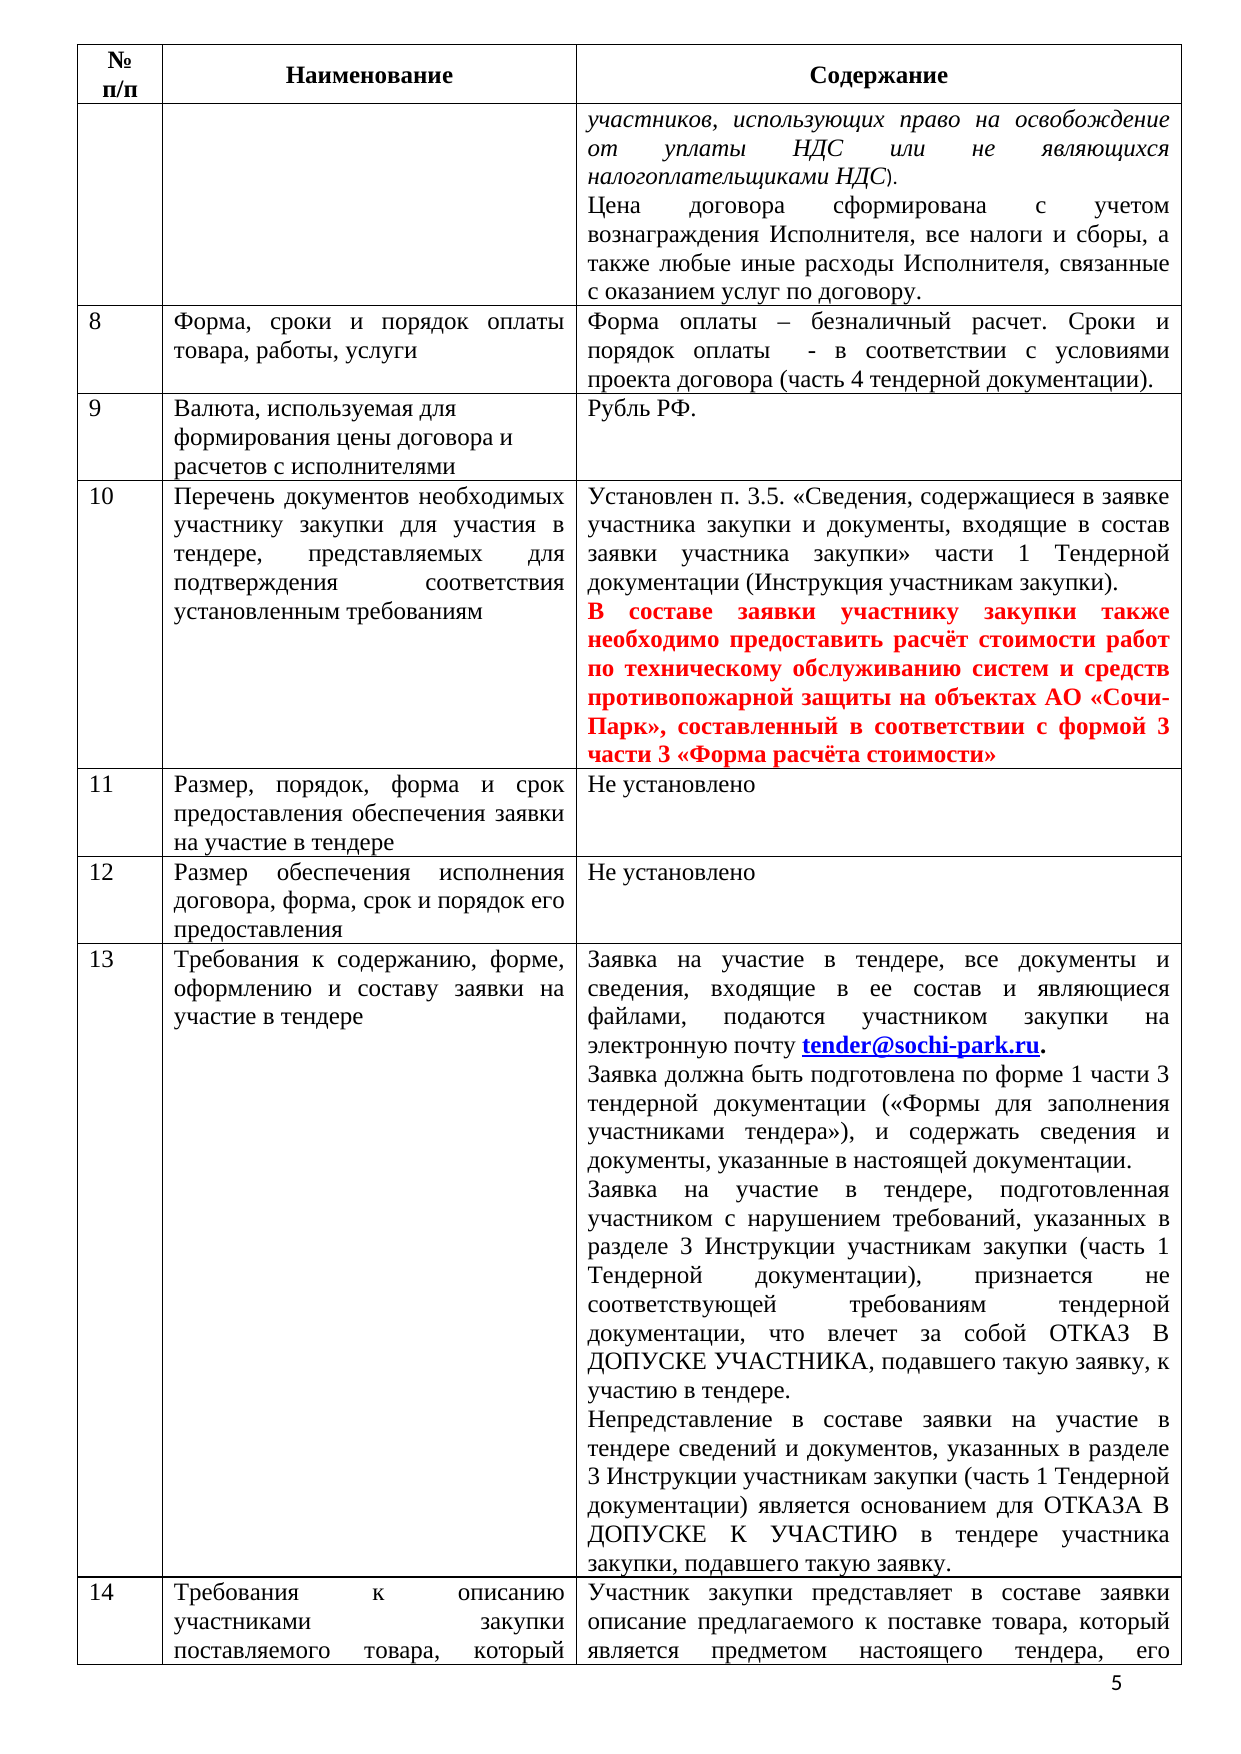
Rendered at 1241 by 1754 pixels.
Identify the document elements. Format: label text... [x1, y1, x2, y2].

table_cell Форма, сроки и порядок оплаты товара, работы, услуги [163, 306, 576, 392]
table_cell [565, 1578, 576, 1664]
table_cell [163, 104, 576, 305]
table_cell [78, 104, 162, 305]
table_cell [78, 769, 162, 856]
table_cell [78, 857, 162, 943]
table_cell Не установлено [577, 857, 1181, 943]
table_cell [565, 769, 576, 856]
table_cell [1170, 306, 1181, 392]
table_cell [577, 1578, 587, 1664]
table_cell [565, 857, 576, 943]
table_cell [78, 481, 162, 768]
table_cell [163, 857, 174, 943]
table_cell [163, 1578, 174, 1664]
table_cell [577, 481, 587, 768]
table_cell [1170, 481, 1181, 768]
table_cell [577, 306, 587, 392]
table_cell Рубль РФ. [577, 394, 1181, 480]
table_header Содержание [577, 45, 1181, 103]
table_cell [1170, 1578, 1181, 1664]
table_cell Валюта, используемая для формирования цены договора и расчетов с исполнителями [163, 394, 576, 480]
table_cell Не установлено [577, 769, 1181, 856]
table_header Наименование [163, 45, 576, 103]
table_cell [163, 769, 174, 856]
table_cell [78, 306, 162, 392]
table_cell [577, 104, 1181, 305]
table_cell Требования к содержанию, форме, оформлению и составу заявки на участие в тендере [163, 944, 576, 1576]
table_cell [78, 1578, 162, 1664]
table_cell Заявка на участие в тендере, все документы и сведения, входящие в ее состав и являющиеся файлами, подаются участником закупки на электронную почту tender@sochi-park.ru. Заявка должна быть подготовлена по форме 1 части 3 тендерной документации («Формы для заполнения участниками тендера»), и содержать сведения и документы, указанные в настоящей документации. Заявка на участие в тендере, подготовленная участником с нарушением требований, указанных в разделе 3 Инструкции участникам закупки (часть 1 Тендерной документации), признается не соответствующей требованиям тендерной документации, что влечет за собой ОТКАЗ В ДОПУСКЕ УЧАСТНИКА, подавшего такую заявку, к участию в тендере. Непредставление в составе заявки на участие в тендере сведений и документов, указанных в разделе 3 Инструкции участникам закупки (часть 1 Тендерной документации) является основанием для ОТКАЗА В ДОПУСКЕ К УЧАСТИЮ в тендере участника закупки, подавшего такую заявку. [577, 944, 1181, 1576]
table_cell [78, 944, 162, 1576]
table_cell Перечень документов необходимых участнику закупки для участия в тендере, представляемых для подтверждения соответствия установленным требованиям [163, 481, 576, 768]
table_cell [78, 394, 162, 480]
